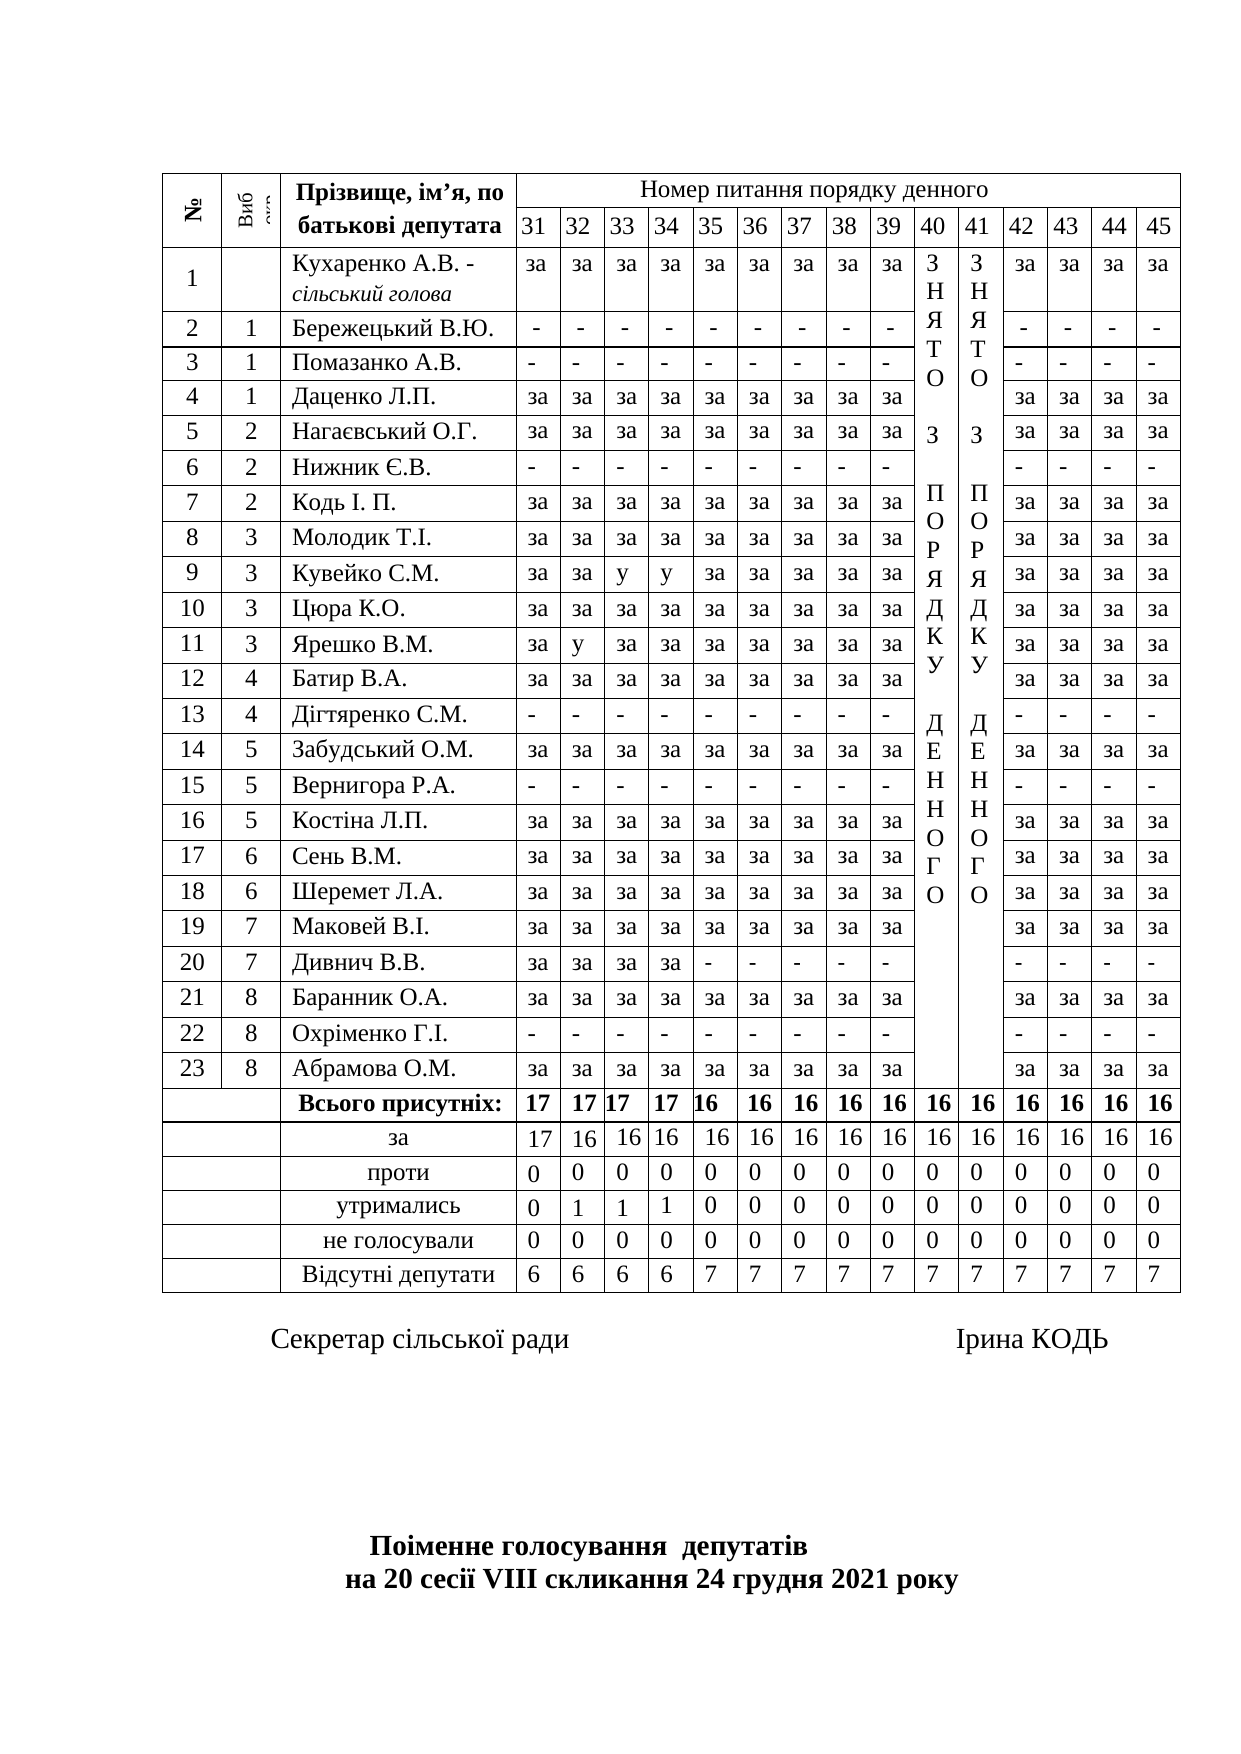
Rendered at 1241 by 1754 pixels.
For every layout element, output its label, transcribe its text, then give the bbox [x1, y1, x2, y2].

table_cell не голосували [281, 1225, 516, 1258]
table_cell 2 [222, 486, 280, 521]
table_cell за [649, 664, 693, 698]
table_cell за [827, 522, 870, 556]
table_cell 36 [738, 208, 781, 247]
table_cell за [827, 593, 870, 627]
table_cell 12 [163, 664, 221, 698]
table_cell за [738, 628, 781, 662]
table_cell за [561, 593, 604, 627]
table_cell 7 [915, 1259, 958, 1292]
table_cell за [1048, 982, 1091, 1017]
table_cell - [871, 699, 914, 733]
table_cell за [517, 628, 560, 662]
table_cell за [827, 734, 870, 769]
text на 20 сесії VІІІ скликання 24 грудня 2021 року [177, 1561, 1211, 1595]
table_cell 16 [827, 1123, 870, 1156]
table_cell 2 [163, 312, 221, 346]
table_cell 6 [605, 1259, 648, 1292]
table_cell за [782, 876, 826, 910]
table_cell - [782, 770, 826, 804]
table_cell 0 [561, 1157, 604, 1189]
table_cell за [871, 664, 914, 698]
table_cell 7 [163, 486, 221, 521]
table_cell за [694, 734, 737, 769]
table_cell - [605, 348, 648, 380]
table_cell за [738, 248, 781, 311]
table_cell за [1004, 593, 1047, 627]
table_cell за [1137, 982, 1180, 1017]
table_cell за [1092, 911, 1136, 946]
table_cell 8 [222, 1018, 280, 1052]
table_cell 6 [163, 451, 221, 485]
table_cell за [561, 248, 604, 311]
table_cell за [738, 557, 781, 592]
table_cell 6 [517, 1259, 560, 1292]
table_cell - [1004, 1018, 1047, 1052]
table_cell за [561, 805, 604, 839]
table_cell - [827, 770, 870, 804]
table_cell за [1092, 248, 1136, 311]
table_cell 2 [222, 416, 280, 450]
table_cell за [871, 557, 914, 592]
table_cell за [649, 876, 693, 910]
table_cell за [738, 734, 781, 769]
table_cell - [1004, 451, 1047, 485]
table_cell 5 [163, 416, 221, 450]
table_cell 4 [222, 699, 280, 733]
table_cell за [871, 982, 914, 1017]
table_cell за [561, 841, 604, 875]
table_cell за [1004, 557, 1047, 592]
table_cell за [1004, 805, 1047, 839]
table_cell за [1004, 876, 1047, 910]
table_cell за [649, 947, 693, 981]
table_cell - [1048, 947, 1091, 981]
table_cell 0 [738, 1225, 781, 1258]
table_cell за [1137, 522, 1180, 556]
table_cell за [517, 593, 560, 627]
table_cell 0 [1092, 1225, 1136, 1258]
table_cell за [782, 416, 826, 450]
table_cell 33 [605, 208, 648, 247]
table_cell - [561, 1018, 604, 1052]
table_cell - [517, 1018, 560, 1052]
table_cell - [738, 699, 781, 733]
table_cell 0 [561, 1225, 604, 1258]
table_cell Всього присутніх: [281, 1089, 516, 1121]
table_cell 40 [915, 208, 958, 247]
table_cell - [827, 312, 870, 346]
table_cell 1 [222, 348, 280, 380]
table_cell - [782, 312, 826, 346]
table_cell 16 [1092, 1089, 1136, 1121]
table_cell - [738, 947, 781, 981]
table_cell - [1004, 699, 1047, 733]
table_cell 0 [1137, 1157, 1180, 1189]
table_cell - [827, 348, 870, 380]
table_cell - [1004, 947, 1047, 981]
table_cell - [1048, 1018, 1091, 1052]
table_cell за [694, 593, 737, 627]
table_cell за [782, 734, 826, 769]
table_cell 3 [222, 628, 280, 662]
table_cell за [871, 381, 914, 414]
table_cell за [738, 805, 781, 839]
table_cell 16 [605, 1123, 648, 1156]
table_cell - [1048, 451, 1091, 485]
table_cell 21 [163, 982, 221, 1017]
table_cell за [649, 593, 693, 627]
table_cell 16 [915, 1089, 958, 1121]
table_cell - [517, 451, 560, 485]
table_cell за [649, 1053, 693, 1087]
table_cell за [517, 381, 560, 414]
table_cell - [649, 699, 693, 733]
table_cell Бережецький В.Ю. [281, 312, 516, 346]
table_cell за [738, 982, 781, 1017]
table_cell - [871, 1018, 914, 1052]
table_cell за [1004, 1053, 1047, 1087]
table_cell 1 [222, 312, 280, 346]
table_cell за [694, 911, 737, 946]
table_cell 16 [782, 1089, 826, 1121]
table_cell 7 [827, 1259, 870, 1292]
table_cell - [871, 947, 914, 981]
table_cell за [517, 664, 560, 698]
table_cell за [1048, 911, 1091, 946]
table_cell 17 [605, 1089, 648, 1121]
table_cell за [738, 522, 781, 556]
table_cell 7 [222, 947, 280, 981]
table_header Прізвище, ім’я, по батькові депутата [281, 174, 516, 247]
table_cell за [1048, 876, 1091, 910]
table_cell 8 [222, 982, 280, 1017]
table_cell [163, 1123, 280, 1156]
table_cell за [605, 805, 648, 839]
table_cell - [1092, 699, 1136, 733]
table_cell 17 [517, 1089, 560, 1121]
table_header Номер питання порядку денного [517, 174, 1180, 207]
table_cell за [561, 486, 604, 521]
table_cell - [561, 348, 604, 380]
table_cell за [827, 248, 870, 311]
table_cell за [738, 381, 781, 414]
table_cell 0 [1092, 1157, 1136, 1189]
table_cell за [649, 841, 693, 875]
table_cell 7 [871, 1259, 914, 1292]
table_cell за [1004, 381, 1047, 414]
table_cell за [1004, 911, 1047, 946]
table_cell 16 [738, 1123, 781, 1156]
table_cell за [827, 805, 870, 839]
table_cell - [738, 1018, 781, 1052]
table_cell за [1137, 841, 1180, 875]
table_cell за [827, 876, 870, 910]
table_cell Кодь І. П. [281, 486, 516, 521]
table_cell 0 [959, 1225, 1003, 1258]
table_cell - [649, 312, 693, 346]
table_cell за [649, 416, 693, 450]
table_cell за [649, 734, 693, 769]
table_cell за [871, 1053, 914, 1087]
table_cell 0 [959, 1191, 1003, 1224]
table_cell [163, 1259, 280, 1292]
table_cell - [782, 947, 826, 981]
table_cell - [649, 770, 693, 804]
table_cell 23 [163, 1053, 221, 1087]
table_cell 16 [915, 1123, 958, 1156]
table_cell за [517, 982, 560, 1017]
table_cell 34 [649, 208, 693, 247]
table_cell за [1004, 522, 1047, 556]
table_cell за [561, 734, 604, 769]
table_cell за [782, 593, 826, 627]
table_cell за [605, 734, 648, 769]
table_cell 7 [959, 1259, 1003, 1292]
table_cell за [782, 248, 826, 311]
table_cell за [1092, 628, 1136, 662]
table_cell 11 [163, 628, 221, 662]
table_cell за [871, 593, 914, 627]
table_cell 8 [163, 522, 221, 556]
table_cell за [1137, 628, 1180, 662]
table_cell - [1092, 312, 1136, 346]
table_cell за [827, 982, 870, 1017]
table_cell за [605, 841, 648, 875]
table_cell за [694, 557, 737, 592]
table_cell за [561, 1053, 604, 1087]
table_cell - [827, 451, 870, 485]
table_cell за [517, 805, 560, 839]
table_cell за [517, 876, 560, 910]
table_cell З Н Я Т О З П О Р Я Д К У Д Е Н Н О Г О [959, 248, 1003, 1087]
table_cell 7 [694, 1259, 737, 1292]
table_cell 0 [1048, 1191, 1091, 1224]
table_cell 16 [649, 1123, 693, 1156]
table_cell за [1137, 1053, 1180, 1087]
table_cell Нижник Є.В. [281, 451, 516, 485]
table_cell - [1048, 348, 1091, 380]
table_cell - [517, 348, 560, 380]
table_cell за [1092, 381, 1136, 414]
table_cell 16 [1137, 1123, 1180, 1156]
table_cell за [1137, 876, 1180, 910]
table_cell за [827, 911, 870, 946]
table_cell за [605, 947, 648, 981]
table_cell за [517, 1053, 560, 1087]
table_cell за [694, 381, 737, 414]
table_cell за [827, 628, 870, 662]
table_cell - [1092, 1018, 1136, 1052]
table_cell за [827, 1053, 870, 1087]
table_cell у [649, 557, 693, 592]
table_cell 35 [694, 208, 737, 247]
table_cell 16 [561, 1123, 604, 1156]
table_cell - [871, 770, 914, 804]
table_cell - [1092, 451, 1136, 485]
table_cell - [1137, 312, 1180, 346]
table_cell 0 [871, 1157, 914, 1189]
table_cell - [561, 770, 604, 804]
table_cell 7 [1048, 1259, 1091, 1292]
table_cell 0 [1137, 1225, 1180, 1258]
table_cell у [561, 628, 604, 662]
table_cell за [871, 734, 914, 769]
table_cell за [1092, 486, 1136, 521]
table_cell за [1137, 416, 1180, 450]
table_cell Сень В.М. [281, 841, 516, 875]
table_cell за [871, 841, 914, 875]
table_cell - [782, 1018, 826, 1052]
table_cell 0 [517, 1157, 560, 1189]
table_cell 0 [1137, 1191, 1180, 1224]
table_cell за [782, 557, 826, 592]
table_cell 0 [915, 1225, 958, 1258]
table_cell 0 [738, 1191, 781, 1224]
table_cell за [605, 876, 648, 910]
table_cell за [1048, 522, 1091, 556]
table_cell за [782, 381, 826, 414]
table_cell 7 [1137, 1259, 1180, 1292]
table_cell за [782, 522, 826, 556]
table_cell за [1137, 557, 1180, 592]
table_cell Баранник О.А. [281, 982, 516, 1017]
table_cell - [561, 451, 604, 485]
table_cell 0 [827, 1157, 870, 1189]
table_cell - [1137, 770, 1180, 804]
table_cell - [649, 348, 693, 380]
table_cell за [649, 486, 693, 521]
table_cell за [561, 982, 604, 1017]
table_cell 22 [163, 1018, 221, 1052]
table_cell 0 [1004, 1225, 1047, 1258]
table_cell за [782, 486, 826, 521]
table_cell за [605, 593, 648, 627]
table_cell за [517, 557, 560, 592]
table_cell за [1004, 416, 1047, 450]
table_cell за [871, 522, 914, 556]
text Секретар сільської ради Ірина КОДЬ [44, 1322, 1211, 1355]
table_cell за [871, 805, 914, 839]
table_cell за [1048, 486, 1091, 521]
table_cell - [871, 312, 914, 346]
table_cell - [694, 770, 737, 804]
table_cell за [561, 947, 604, 981]
table_cell 3 [163, 348, 221, 380]
table_cell за [694, 876, 737, 910]
table_cell - [782, 699, 826, 733]
table_cell за [605, 522, 648, 556]
table_cell Шеремет Л.А. [281, 876, 516, 910]
table_cell за [281, 1123, 516, 1156]
table_cell 1 [222, 381, 280, 414]
table_cell 32 [561, 208, 604, 247]
table_cell Дивнич В.В. [281, 947, 516, 981]
table_cell за [782, 1053, 826, 1087]
table_cell 41 [959, 208, 1003, 247]
table_cell за [517, 416, 560, 450]
table_cell 8 [222, 1053, 280, 1087]
table_cell [163, 1191, 280, 1224]
table_header Виб окр [222, 174, 280, 247]
table_cell утримались [281, 1191, 516, 1224]
table_cell 1 [649, 1191, 693, 1224]
table_cell за [827, 664, 870, 698]
table_cell 0 [605, 1157, 648, 1189]
table_cell 17 [517, 1123, 560, 1156]
table_cell 1 [605, 1191, 648, 1224]
table_cell за [782, 841, 826, 875]
table_cell за [694, 486, 737, 521]
table_cell за [561, 416, 604, 450]
table_cell за [694, 664, 737, 698]
table_cell 16 [827, 1089, 870, 1121]
table_cell 18 [163, 876, 221, 910]
table_cell 16 [1004, 1123, 1047, 1156]
table_cell за [871, 911, 914, 946]
table_cell - [871, 451, 914, 485]
table_cell 0 [782, 1191, 826, 1224]
table_cell за [649, 248, 693, 311]
table_cell за [782, 628, 826, 662]
table_cell за [1092, 593, 1136, 627]
table_cell за [649, 381, 693, 414]
table_cell за [782, 664, 826, 698]
table_cell 38 [827, 208, 870, 247]
table_cell за [694, 416, 737, 450]
table_cell 16 [871, 1089, 914, 1121]
table_cell за [605, 486, 648, 521]
table_cell 16 [782, 1123, 826, 1156]
table_cell 0 [1048, 1225, 1091, 1258]
table_cell Ярешко В.М. [281, 628, 516, 662]
table_cell за [871, 876, 914, 910]
table_cell 0 [871, 1191, 914, 1224]
table_cell 7 [1004, 1259, 1047, 1292]
table_cell - [738, 348, 781, 380]
table_cell у [605, 557, 648, 592]
table_cell за [605, 1053, 648, 1087]
table_cell 3 [222, 557, 280, 592]
table_cell за [694, 805, 737, 839]
table_cell за [1092, 664, 1136, 698]
table_cell Батир В.А. [281, 664, 516, 698]
table_cell за [1048, 628, 1091, 662]
table_cell 4 [222, 664, 280, 698]
table_cell 42 [1004, 208, 1047, 247]
table_cell Абрамова О.М. [281, 1053, 516, 1087]
table_cell 16 [694, 1123, 737, 1156]
table_cell 0 [827, 1191, 870, 1224]
table_cell за [1048, 1053, 1091, 1087]
table_cell 16 [1092, 1123, 1136, 1156]
table_cell за [694, 1053, 737, 1087]
table_cell за [1137, 486, 1180, 521]
table_cell 19 [163, 911, 221, 946]
table_cell за [605, 911, 648, 946]
table_cell за [827, 416, 870, 450]
table_cell за [827, 841, 870, 875]
table_cell за [1092, 982, 1136, 1017]
table_cell за [738, 911, 781, 946]
table_cell - [649, 1018, 693, 1052]
table_cell - [605, 770, 648, 804]
table_cell за [1137, 248, 1180, 311]
table_cell за [1048, 805, 1091, 839]
table_cell Помазанко А.В. [281, 348, 516, 380]
table_cell - [1004, 770, 1047, 804]
table_cell за [517, 522, 560, 556]
table_cell за [649, 522, 693, 556]
table_cell 5 [222, 805, 280, 839]
table_cell - [1004, 312, 1047, 346]
table_cell за [1092, 522, 1136, 556]
table_cell - [605, 451, 648, 485]
table_cell - [1137, 451, 1180, 485]
table_cell - [605, 1018, 648, 1052]
table_cell 16 [738, 1089, 781, 1121]
table_cell за [694, 982, 737, 1017]
table_cell 0 [782, 1225, 826, 1258]
table_cell [222, 248, 280, 311]
table_cell за [738, 841, 781, 875]
table_cell [163, 1089, 280, 1121]
table_cell - [605, 312, 648, 346]
table_cell за [694, 248, 737, 311]
table_cell 17 [561, 1089, 604, 1121]
table_cell - [649, 451, 693, 485]
table_cell за [517, 841, 560, 875]
table_cell 16 [959, 1089, 1003, 1121]
table_cell - [782, 348, 826, 380]
table_cell 0 [738, 1157, 781, 1189]
table_cell за [1004, 628, 1047, 662]
table_cell за [1137, 734, 1180, 769]
table_cell 6 [222, 841, 280, 875]
table_cell за [827, 557, 870, 592]
table_cell за [1048, 416, 1091, 450]
table_cell - [827, 947, 870, 981]
table_cell - [694, 312, 737, 346]
table_cell - [1048, 770, 1091, 804]
table_cell 6 [649, 1259, 693, 1292]
table_cell - [517, 312, 560, 346]
table_cell за [871, 248, 914, 311]
table_cell 3 [222, 522, 280, 556]
table_cell - [561, 699, 604, 733]
table_cell 31 [517, 208, 560, 247]
table_cell за [605, 381, 648, 414]
table_cell за [871, 628, 914, 662]
table_cell за [1048, 557, 1091, 592]
table_cell за [1137, 664, 1180, 698]
table_cell за [782, 982, 826, 1017]
table_cell за [605, 628, 648, 662]
table_cell за [561, 522, 604, 556]
table_cell 0 [959, 1157, 1003, 1189]
table_cell 0 [649, 1225, 693, 1258]
table_cell 0 [694, 1225, 737, 1258]
table_cell 0 [1004, 1191, 1047, 1224]
table_cell за [1137, 593, 1180, 627]
table_cell - [694, 699, 737, 733]
table_cell - [782, 451, 826, 485]
table_cell - [694, 451, 737, 485]
table_cell - [1092, 348, 1136, 380]
table_cell Костіна Л.П. [281, 805, 516, 839]
table_cell 0 [1048, 1157, 1091, 1189]
table_cell за [871, 486, 914, 521]
table_cell 0 [517, 1225, 560, 1258]
table_cell за [1004, 248, 1047, 311]
table_cell Кухаренко А.В. -сільський голова [281, 248, 516, 311]
table_cell за [1092, 416, 1136, 450]
table_cell за [1004, 982, 1047, 1017]
table_cell 7 [782, 1259, 826, 1292]
table_cell за [605, 664, 648, 698]
table_cell за [649, 805, 693, 839]
table_cell за [649, 982, 693, 1017]
table_cell Молодик Т.І. [281, 522, 516, 556]
table_cell за [738, 416, 781, 450]
table_cell за [1092, 557, 1136, 592]
table_cell за [782, 911, 826, 946]
text Поіменне голосування депутатів [44, 1528, 1211, 1561]
table_cell - [1048, 699, 1091, 733]
table_cell - [1004, 348, 1047, 380]
table_cell 1 [163, 248, 221, 311]
table_cell 14 [163, 734, 221, 769]
table_cell - [1137, 348, 1180, 380]
table_cell - [738, 312, 781, 346]
table_cell - [1092, 947, 1136, 981]
table_cell 15 [163, 770, 221, 804]
table_cell 16 [959, 1123, 1003, 1156]
table_cell Охріменко Г.І. [281, 1018, 516, 1052]
table_cell 16 [694, 1089, 737, 1121]
table_cell 13 [163, 699, 221, 733]
table_cell за [694, 841, 737, 875]
table_cell за [517, 947, 560, 981]
table_cell - [738, 770, 781, 804]
table_cell за [649, 628, 693, 662]
table_cell за [561, 664, 604, 698]
table_cell - [871, 348, 914, 380]
table_cell за [1004, 486, 1047, 521]
table_cell 16 [871, 1123, 914, 1156]
table_cell проти [281, 1157, 516, 1189]
table_cell 10 [163, 593, 221, 627]
table_cell 16 [1048, 1089, 1091, 1121]
table_cell [163, 1157, 280, 1189]
table_cell З Н Я Т О З П О Р Я Д К У Д Е Н Н О Г О [915, 248, 958, 1087]
table_cell - [827, 699, 870, 733]
table_cell за [871, 416, 914, 450]
table_cell за [561, 381, 604, 414]
table_cell Вернигора Р.А. [281, 770, 516, 804]
table_cell - [517, 699, 560, 733]
table_cell 5 [222, 770, 280, 804]
table_cell Нагаєвський О.Г. [281, 416, 516, 450]
table_cell 44 [1092, 208, 1136, 247]
table_cell 7 [222, 911, 280, 946]
table_cell Забудський О.М. [281, 734, 516, 769]
table_cell за [827, 486, 870, 521]
table_cell 16 [1048, 1123, 1091, 1156]
table_cell за [738, 593, 781, 627]
table_cell Відсутні депутати [281, 1259, 516, 1292]
table_cell Цюра К.О. [281, 593, 516, 627]
table_cell за [1004, 841, 1047, 875]
table_cell 0 [1092, 1191, 1136, 1224]
table_cell за [1048, 593, 1091, 627]
table_cell 3 [222, 593, 280, 627]
table_cell за [738, 664, 781, 698]
table_cell 0 [915, 1157, 958, 1189]
table_cell за [827, 381, 870, 414]
table_cell за [517, 734, 560, 769]
table_cell 6 [561, 1259, 604, 1292]
table_cell за [1092, 805, 1136, 839]
table_cell [163, 1225, 280, 1258]
table_cell 0 [782, 1157, 826, 1189]
table_cell за [1137, 805, 1180, 839]
table_cell за [1004, 664, 1047, 698]
table_cell 5 [222, 734, 280, 769]
table_cell 0 [694, 1157, 737, 1189]
table_cell - [827, 1018, 870, 1052]
table_cell за [517, 248, 560, 311]
table_cell - [694, 947, 737, 981]
table_cell 0 [649, 1157, 693, 1189]
table_cell 16 [1004, 1089, 1047, 1121]
table_cell - [1137, 699, 1180, 733]
table_cell 45 [1137, 208, 1180, 247]
table_cell - [605, 699, 648, 733]
table_cell 0 [827, 1225, 870, 1258]
table_cell за [1004, 734, 1047, 769]
table_cell за [649, 911, 693, 946]
table_cell 0 [694, 1191, 737, 1224]
table_cell 0 [1004, 1157, 1047, 1189]
table_cell - [694, 348, 737, 380]
table_cell за [694, 628, 737, 662]
table_cell 6 [222, 876, 280, 910]
table_cell за [1048, 734, 1091, 769]
table_cell - [738, 451, 781, 485]
table_cell - [1092, 770, 1136, 804]
table_cell 16 [163, 805, 221, 839]
table_cell - [561, 312, 604, 346]
table_cell 43 [1048, 208, 1091, 247]
table_cell за [605, 982, 648, 1017]
table_cell 17 [649, 1089, 693, 1121]
table_cell 2 [222, 451, 280, 485]
table_cell за [1048, 664, 1091, 698]
table_cell за [782, 805, 826, 839]
table_cell 7 [1092, 1259, 1136, 1292]
table_cell за [1137, 911, 1180, 946]
table_cell за [1048, 841, 1091, 875]
table_cell 0 [517, 1191, 560, 1224]
table_cell за [1092, 841, 1136, 875]
table_cell за [605, 248, 648, 311]
table_cell - [517, 770, 560, 804]
table_cell за [1137, 381, 1180, 414]
table_cell за [561, 911, 604, 946]
table_cell 7 [738, 1259, 781, 1292]
table_header № [163, 174, 221, 247]
table_cell за [1048, 381, 1091, 414]
table_cell 16 [1137, 1089, 1180, 1121]
table_cell - [694, 1018, 737, 1052]
table_cell Маковей В.І. [281, 911, 516, 946]
table_cell 17 [163, 841, 221, 875]
table_cell за [1048, 248, 1091, 311]
table_cell за [605, 416, 648, 450]
table_cell 0 [915, 1191, 958, 1224]
table_cell за [1092, 876, 1136, 910]
table_cell 1 [561, 1191, 604, 1224]
table_cell 4 [163, 381, 221, 414]
table_cell 39 [871, 208, 914, 247]
table_cell Кувейко С.М. [281, 557, 516, 592]
table_cell 20 [163, 947, 221, 981]
table_cell - [1048, 312, 1091, 346]
table_cell за [517, 486, 560, 521]
table_cell за [561, 876, 604, 910]
table_cell 9 [163, 557, 221, 592]
table_cell за [738, 876, 781, 910]
table_cell - [1137, 1018, 1180, 1052]
table_cell за [738, 486, 781, 521]
table_cell 37 [782, 208, 826, 247]
table_cell за [1092, 1053, 1136, 1087]
table_cell Даценко Л.П. [281, 381, 516, 414]
table_cell за [694, 522, 737, 556]
table_cell за [738, 1053, 781, 1087]
table_cell Дігтяренко С.М. [281, 699, 516, 733]
table_cell за [517, 911, 560, 946]
table_cell 0 [871, 1225, 914, 1258]
table_cell за [1092, 734, 1136, 769]
table_cell за [561, 557, 604, 592]
table_cell 0 [605, 1225, 648, 1258]
table_cell - [1137, 947, 1180, 981]
